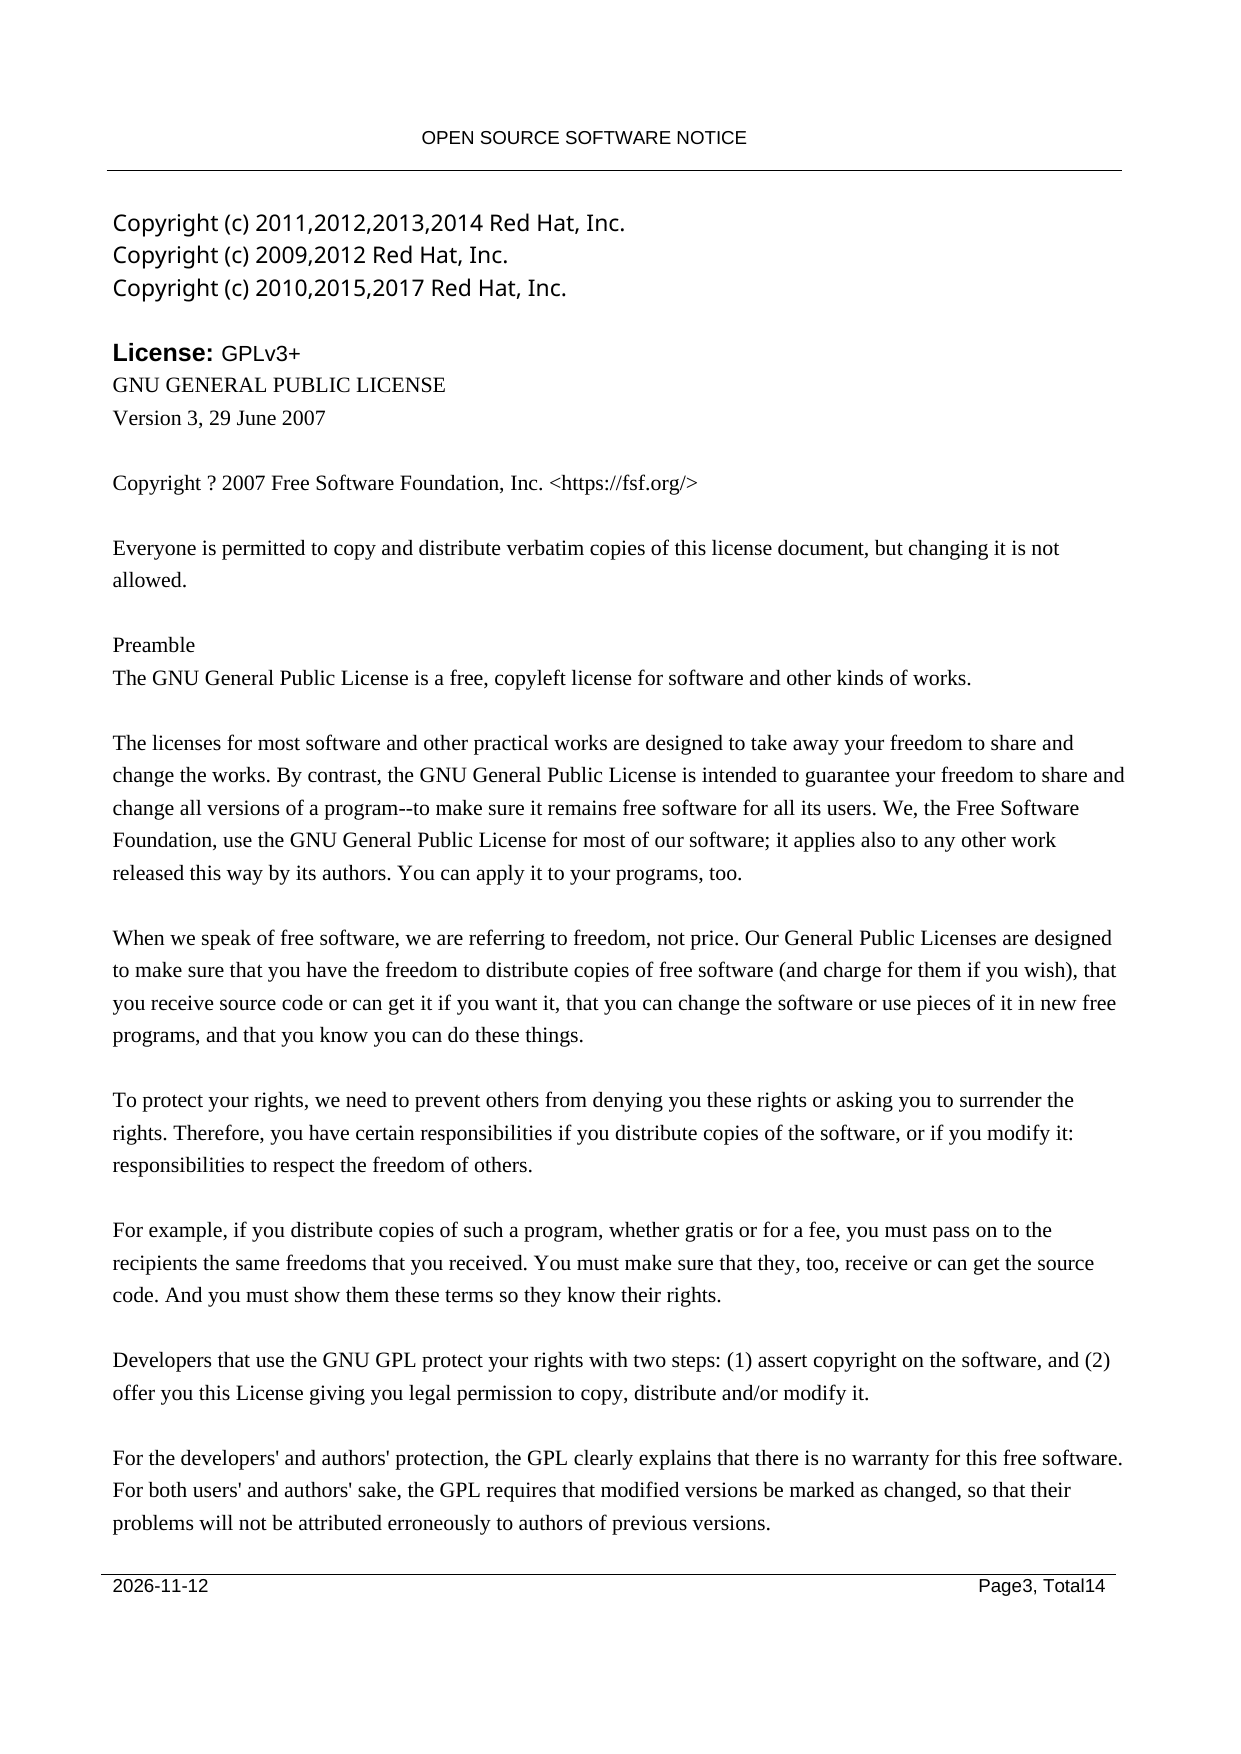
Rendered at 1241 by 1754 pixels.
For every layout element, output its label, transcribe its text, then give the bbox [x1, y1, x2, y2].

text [112, 369, 1128, 1539]
text License: GPLv3+ [112, 336, 1128, 369]
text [112, 206, 1128, 336]
